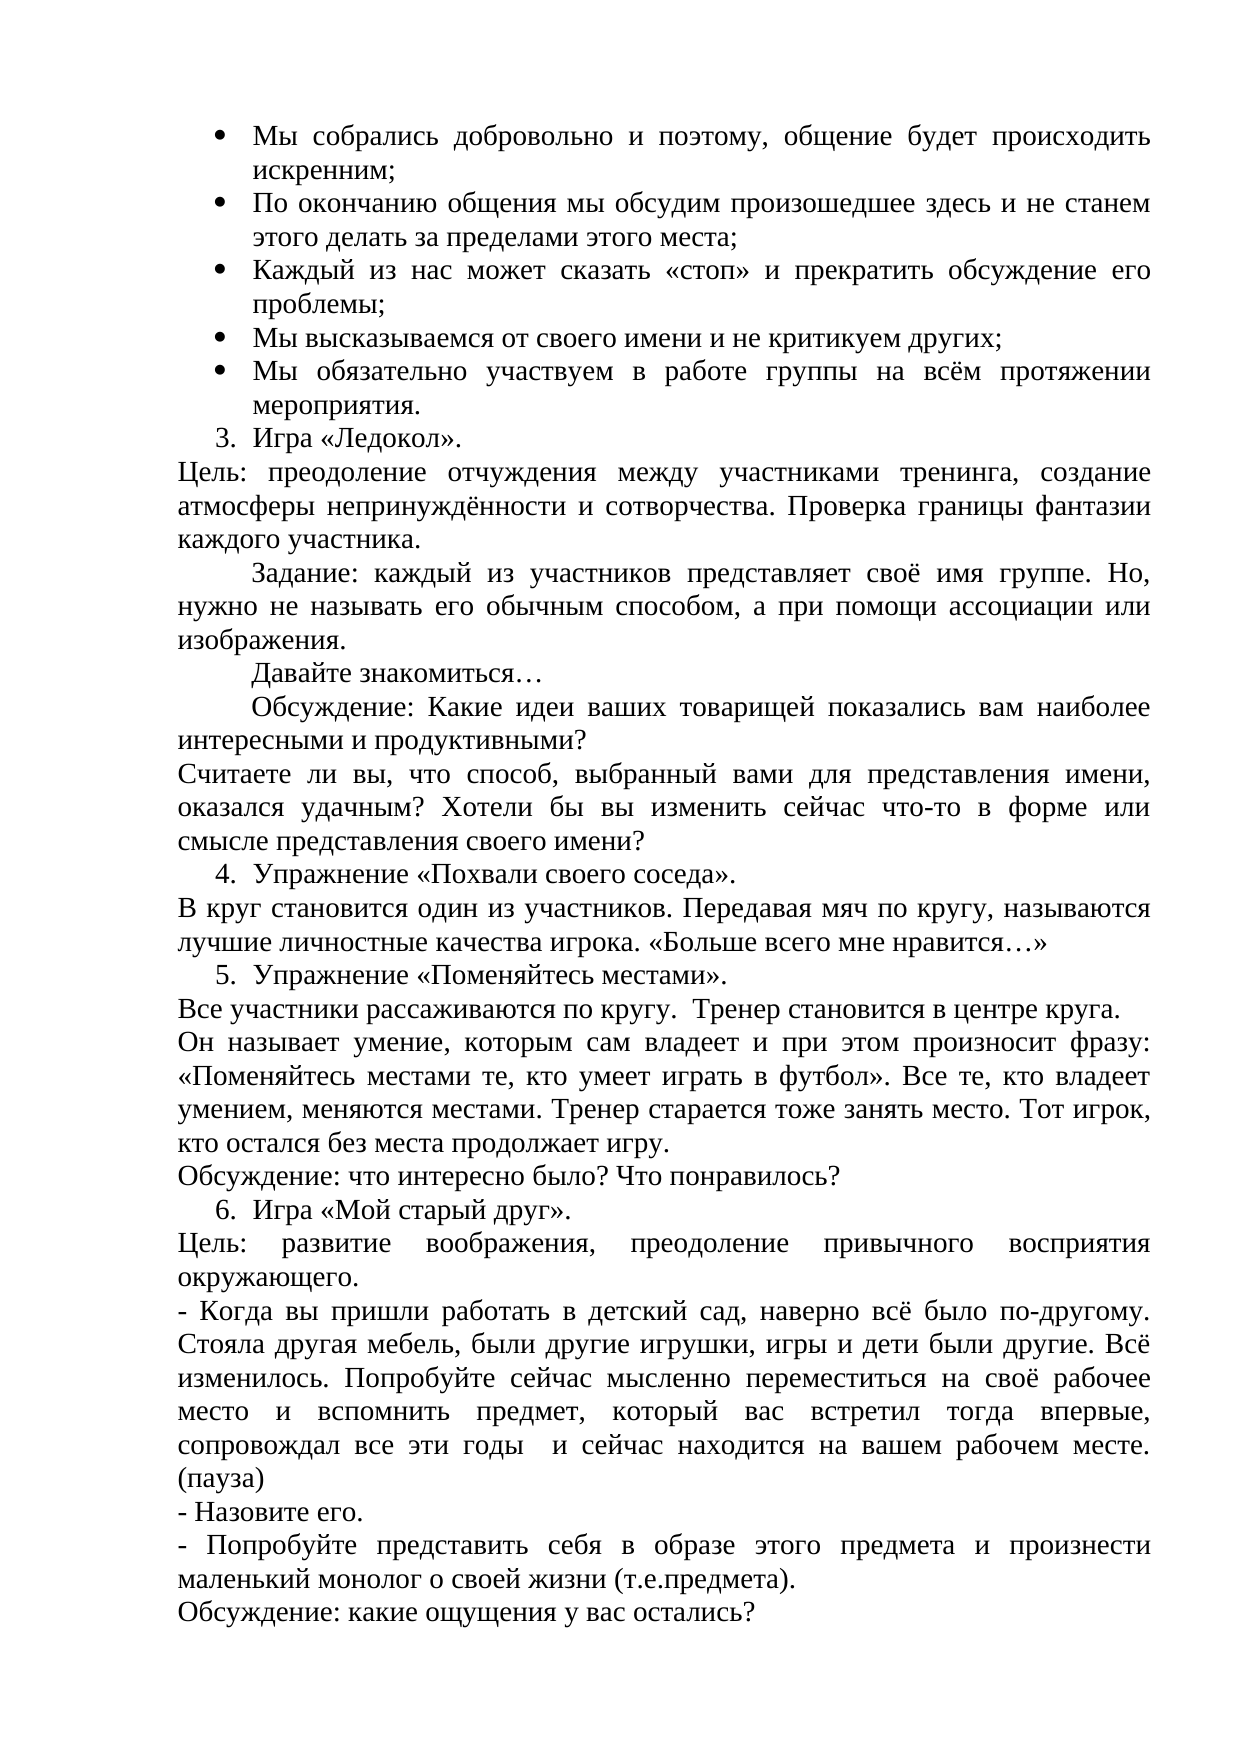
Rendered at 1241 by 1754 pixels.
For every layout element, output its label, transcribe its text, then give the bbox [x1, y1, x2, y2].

text Цель: преодоление отчуждения между участниками тренинга, создание атмосферы непринуждённости и сотворчества. Проверка границы фантазии каждого участника. [177, 454, 1152, 555]
list Упражнение «Поменяйтесь местами». [215, 957, 1152, 991]
text Считаете ли вы, что способ, выбранный вами для представления имени, оказался удачным? Хотели бы вы изменить сейчас что-то в форме или смысле представления своего имени? [177, 756, 1152, 857]
text В круг становится один из участников. Передавая мяч по кругу, называются лучшие личностные качества игрока. «Больше всего мне нравится…» [177, 890, 1152, 957]
text - Попробуйте представить себя в образе этого предмета и произнести маленький монолог о своей жизни (т.е.предмета). [177, 1527, 1152, 1594]
text Цель: развитие воображения, преодоление привычного восприятия окружающего. [177, 1226, 1152, 1293]
text Он называет умение, которым сам владеет и при этом произносит фразу: «Поменяйтесь местами те, кто умеет играть в футбол». Все те, кто владеет умением, меняются местами. Тренер старается тоже занять место. Тот игрок, кто остался без места продолжает игру. [177, 1024, 1152, 1158]
list Игра «Мой старый друг». [215, 1192, 1152, 1226]
list Игра «Ледокол». [215, 421, 1152, 454]
text Все участники рассаживаются по кругу. Тренер становится в центре круга. [177, 991, 1152, 1024]
list Мы высказываемся от своего имени и не критикуем других; [215, 320, 1152, 353]
text Обсуждение: что интересно было? Что понравилось? [177, 1158, 1152, 1192]
text Задание: каждый из участников представляет своё имя группе. Но, нужно не называть его обычным способом, а при помощи ассоциации или изображения. [177, 555, 1152, 655]
text Обсуждение: какие ощущения у вас остались? [177, 1594, 1152, 1628]
list Мы собрались добровольно и поэтому, общение будет происходить искренним; [215, 118, 1152, 185]
text Давайте знакомиться… [177, 655, 1152, 689]
text - Назовите его. [177, 1494, 1152, 1527]
list Упражнение «Похвали своего соседа». [215, 857, 1152, 890]
list По окончанию общения мы обсудим произошедшее здесь и не станем этого делать за пределами этого места; [215, 185, 1152, 252]
list Каждый из нас может сказать «стоп» и прекратить обсуждение его проблемы; [215, 252, 1152, 320]
list Мы обязательно участвуем в работе группы на всём протяжении мероприятия. [215, 353, 1152, 421]
text Обсуждение: Какие идеи ваших товарищей показались вам наиболее интересными и продуктивными? [177, 689, 1152, 756]
text - Когда вы пришли работать в детский сад, наверно всё было по-другому. Стояла другая мебель, были другие игрушки, игры и дети были другие. Всё изменилось. Попробуйте сейчас мысленно переместиться на своё рабочее место и вспомнить предмет, который вас встретил тогда впервые, сопровождал все эти годы и сейчас находится на вашем рабочем месте. (пауза) [177, 1293, 1152, 1494]
